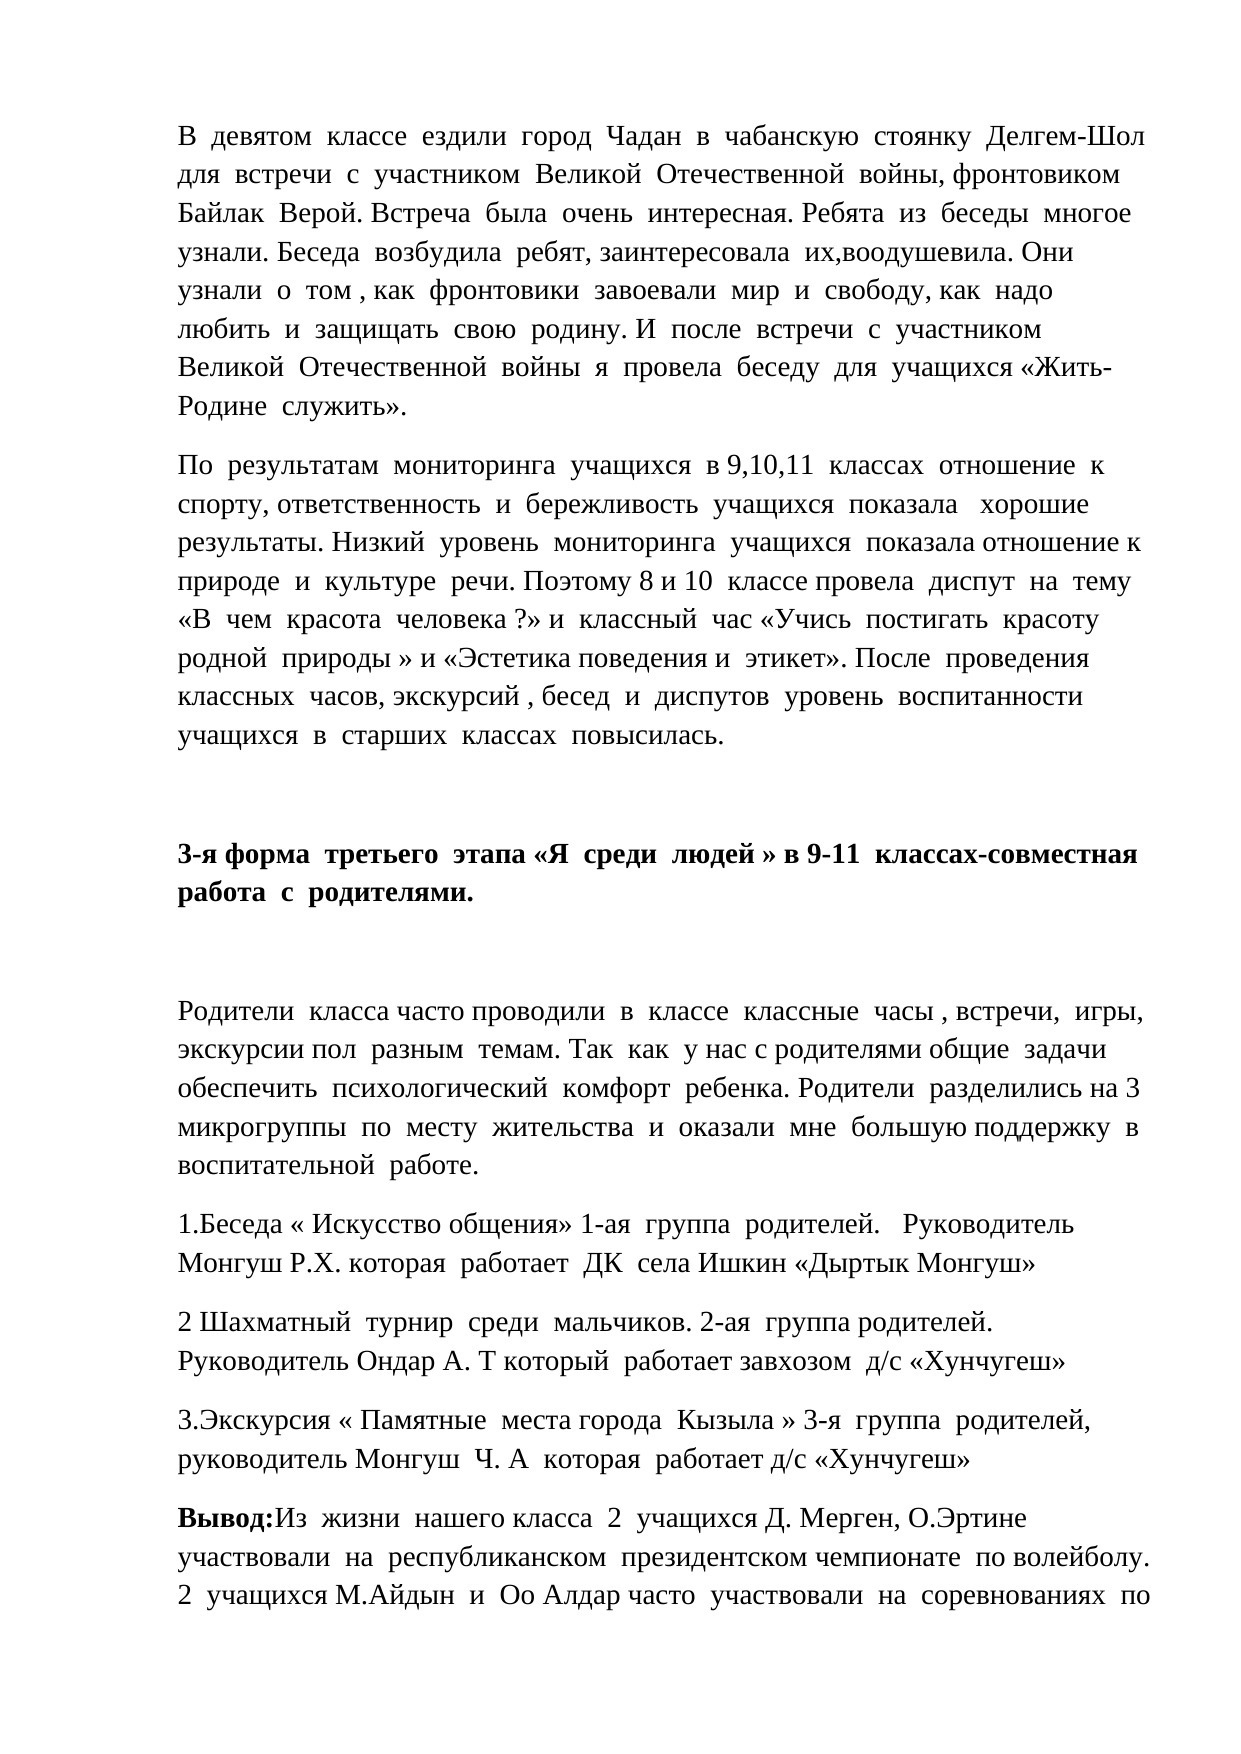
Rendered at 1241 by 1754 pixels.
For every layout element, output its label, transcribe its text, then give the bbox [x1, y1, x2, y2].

text Родители класса часто проводили в классе классные часы , встречи, игры, экскурсии пол разным темам. Так как у нас с родителями общие задачи обеспечить психологический комфорт ребенка. Родители разделились на 3 микрогруппы по месту жительства и оказали мне большую поддержку в воспитательной работе. [177, 993, 1152, 1181]
text 3-я форма третьего этапа «Я среди людей » в 9-11 классах-совместная работа с родителями. [177, 836, 1152, 908]
text 2 Шахматный турнир среди мальчиков. 2-ая группа родителей. Руководитель Ондар А. Т который работает завхозом д/с «Хунчугеш» [177, 1304, 1152, 1377]
text 1.Беседа « Искусство общения» 1-ая группа родителей. Руководитель Монгуш Р.Х. которая работает ДК села Ишкин «Дыртык Монгуш» [177, 1207, 1152, 1279]
text В девятом классе ездили город Чадан в чабанскую стоянку Делгем-Шол для встречи с участником Великой Отечественной войны, фронтовиком Байлак Верой. Встреча была очень интересная. Ребята из беседы многое узнали. Беседа возбудила ребят, заинтересовала их,воодушевила. Они узнали о том , как фронтовики завоевали мир и свободу, как надо любить и защищать свою родину. И после встречи с участником Великой Отечественной войны я провела беседу для учащихся «Жить- Родине служить». [177, 118, 1152, 421]
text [177, 1500, 1152, 1611]
text 3.Экскурсия « Памятные места города Кызыла » 3-я группа родителей, руководитель Монгуш Ч. А которая работает д/с «Хунчугеш» [177, 1402, 1152, 1474]
text По результатам мониторинга учащихся в 9,10,11 классах отношение к спорту, ответственность и бережливость учащихся показала хорошие результаты. Низкий уровень мониторинга учащихся показала отношение к природе и культуре речи. Поэтому 8 и 10 классе провела диспут на тему «В чем красота человека ?» и классный час «Учись постигать красоту родной природы » и «Эстетика поведения и этикет». После проведения классных часов, экскурсий , бесед и диспутов уровень воспитанности учащихся в старших классах повысилась. [177, 447, 1152, 751]
